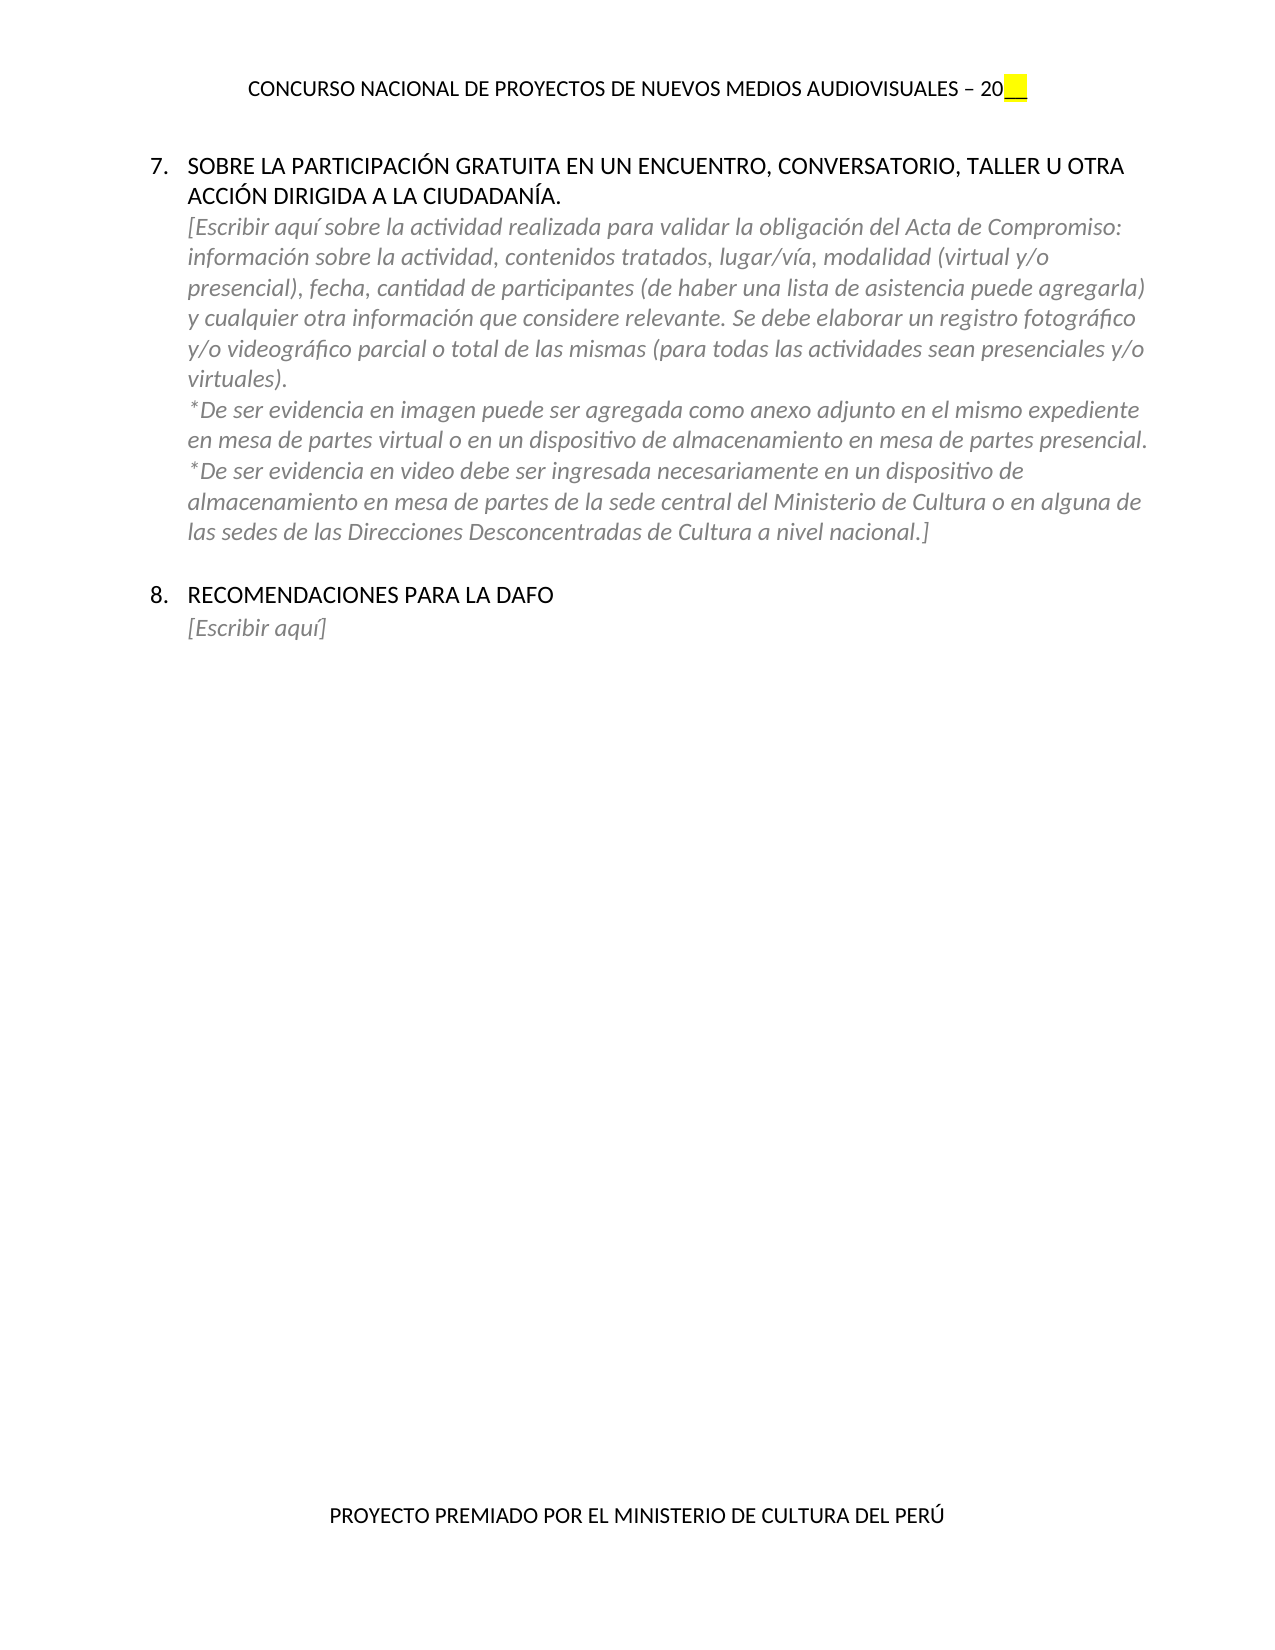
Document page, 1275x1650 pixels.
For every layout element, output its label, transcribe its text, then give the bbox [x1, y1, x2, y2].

list RECOMENDACIONES PARA LA DAFO [150, 580, 1162, 610]
text [Escribir aquí sobre la actividad realizada para validar la obligación del Acta de Compromiso: información sobre la actividad, contenidos tratados, lugar/vía, modalidad (virtual y/o presencial), fecha, cantidad de participantes (de haber una lista de asistencia puede agregarla) y cualquier otra información que considere relevante. Se debe elaborar un registro fotográfico y/o videográfico parcial o total de las mismas (para todas las actividades sean presenciales y/o virtuales). [187, 211, 1162, 394]
text *De ser evidencia en video debe ser ingresada necesariamente en un dispositivo de almacenamiento en mesa de partes de la sede central del Ministerio de Cultura o en alguna de las sedes de las Direcciones Desconcentradas de Cultura a nivel nacional.] [187, 455, 1162, 547]
list SOBRE LA PARTICIPACIÓN GRATUITA EN UN ENCUENTRO, CONVERSATORIO, TALLER U OTRA ACCIÓN DIRIGIDA A LA CIUDADANÍA. [150, 150, 1162, 211]
text *De ser evidencia en imagen puede ser agregada como anexo adjunto en el mismo expediente en mesa de partes virtual o en un dispositivo de almacenamiento en mesa de partes presencial. [187, 394, 1162, 455]
text [Escribir aquí] [187, 613, 1162, 643]
